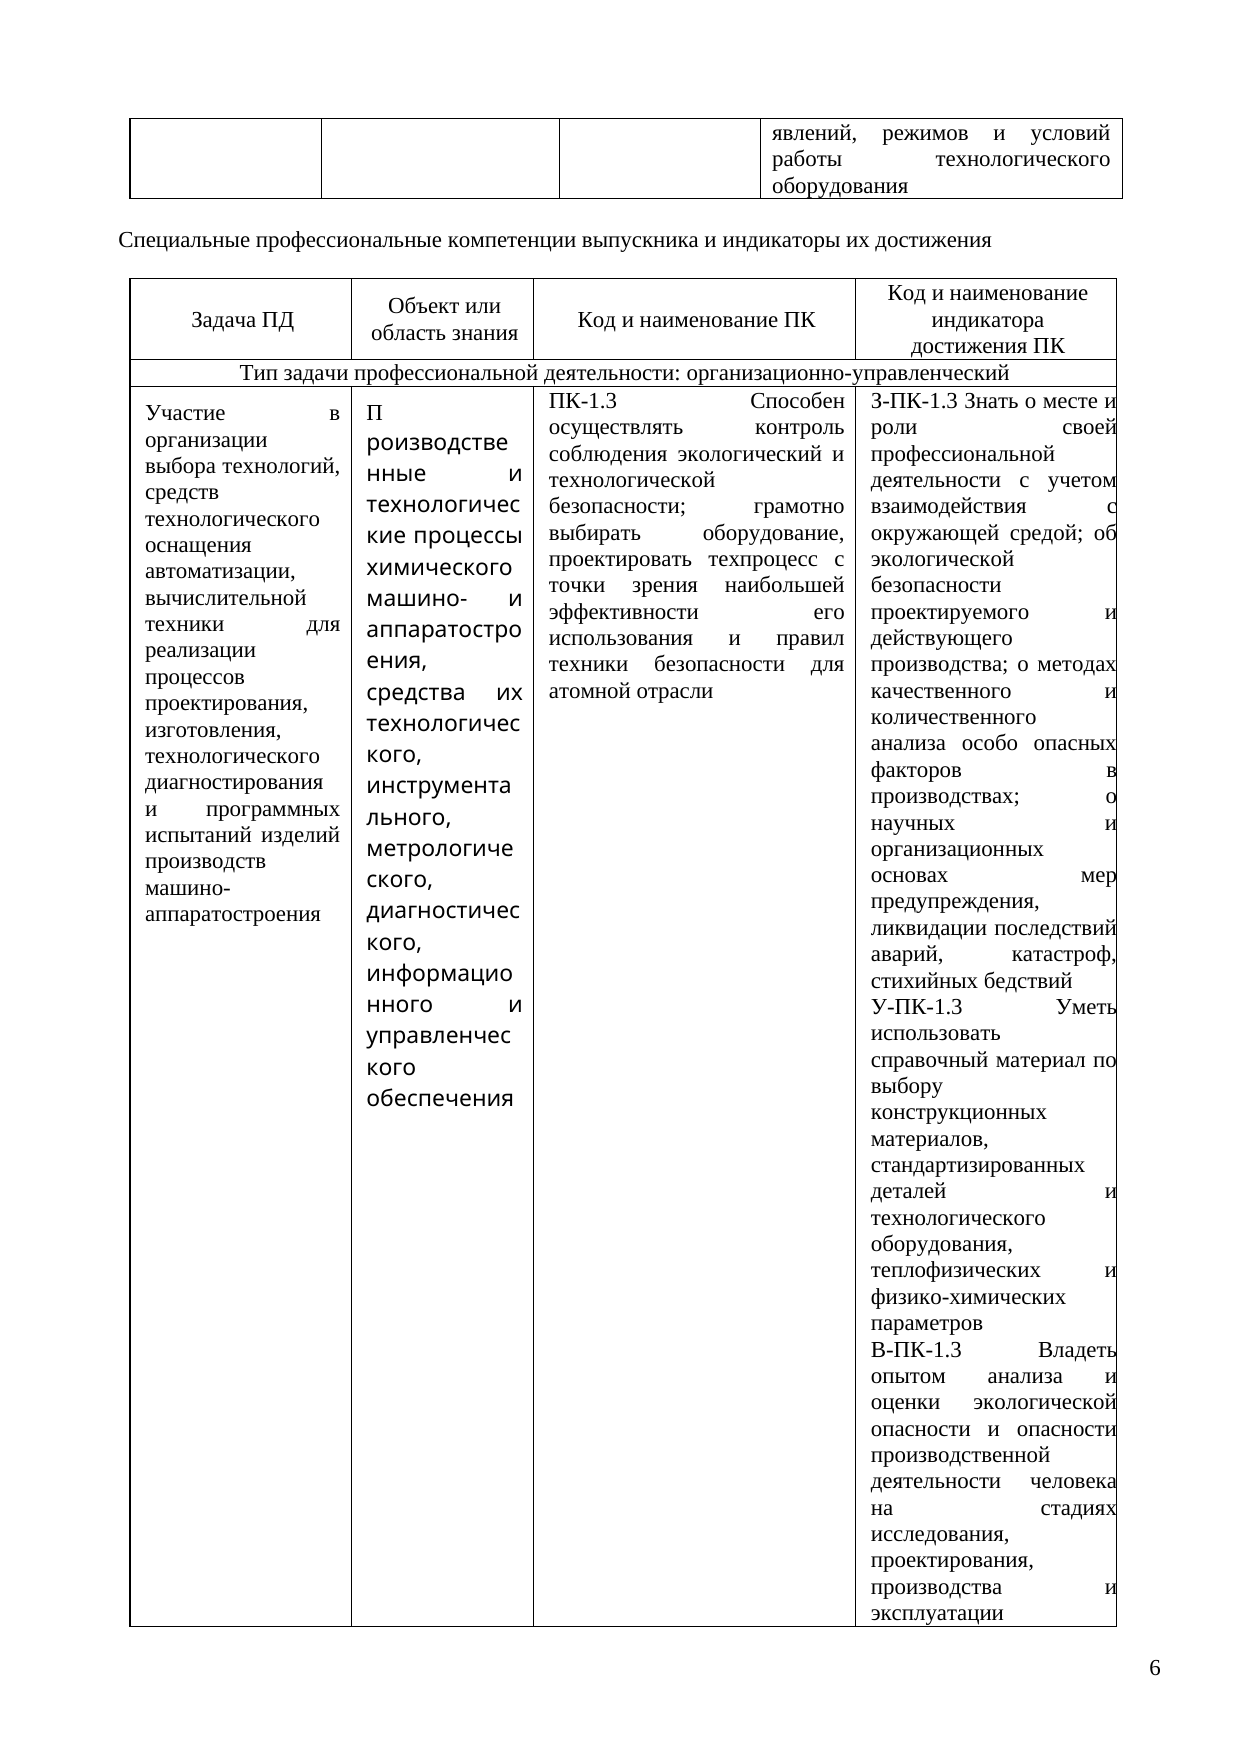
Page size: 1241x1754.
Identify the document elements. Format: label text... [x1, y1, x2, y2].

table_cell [131, 387, 351, 1626]
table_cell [856, 387, 1116, 1626]
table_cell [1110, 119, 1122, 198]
table_header Код и наименование индикатора достижения ПК [856, 279, 1116, 358]
table_header Код и наименование ПК [534, 279, 855, 358]
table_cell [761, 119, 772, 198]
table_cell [352, 387, 533, 1626]
table_cell Тип задачи профессиональной деятельности: организационно-управленческий [131, 360, 1116, 386]
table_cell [534, 387, 855, 1626]
table_header Задача ПД [131, 279, 351, 358]
table_header Объект или область знания [352, 279, 533, 358]
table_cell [560, 119, 760, 198]
text Специальные профессиональные компетенции выпускника и индикаторы их достижения [118, 226, 1163, 252]
